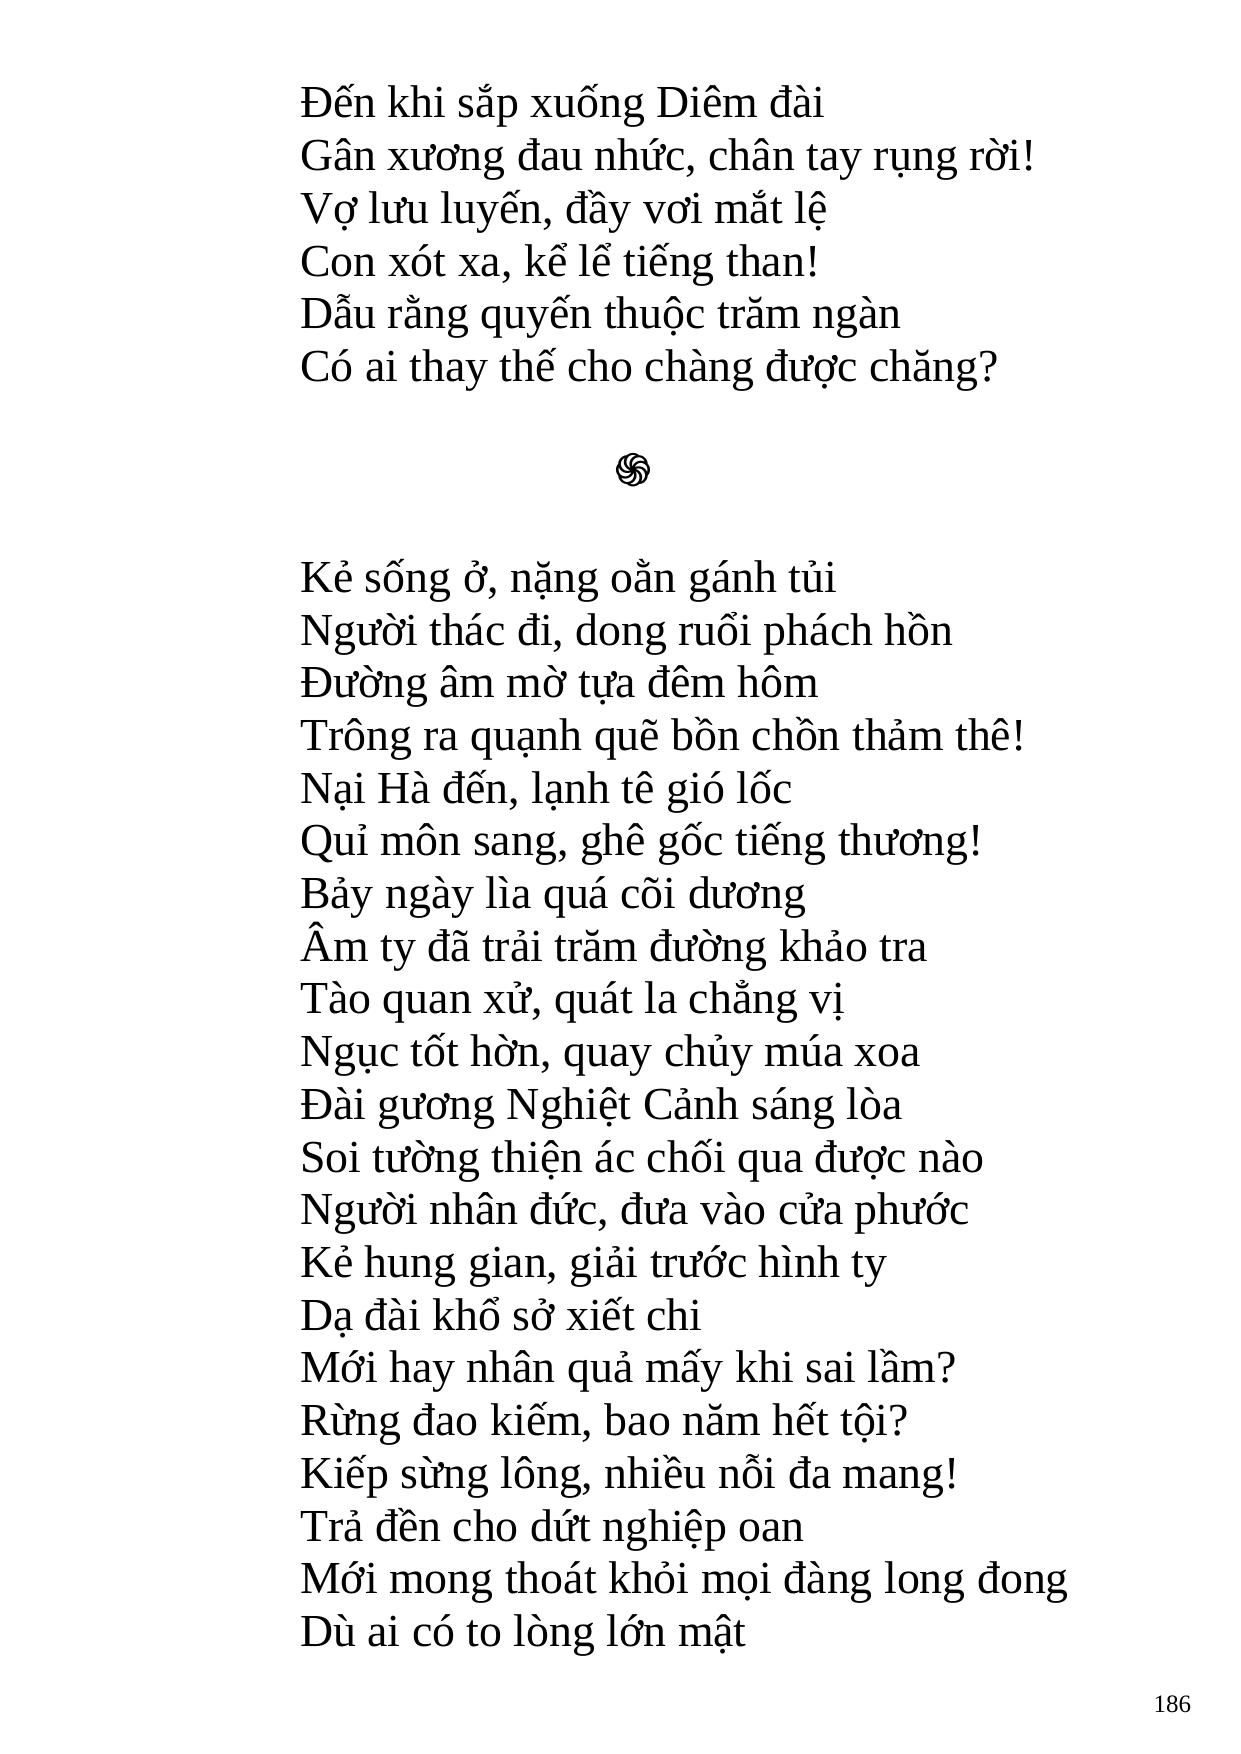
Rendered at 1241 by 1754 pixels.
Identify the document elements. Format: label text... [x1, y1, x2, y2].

text Mới hay nhân quả mấy khi sai lầm? [75, 1340, 1191, 1393]
text Người thác đi, dong ruổi phách hồn [75, 602, 1191, 655]
text Đến khi sắp xuống Diêm đài [75, 75, 1191, 128]
text ֍ [75, 444, 1191, 497]
text Kẻ hung gian, giải trước hình ty [75, 1234, 1191, 1287]
text Dù ai có to lòng lớn mật [75, 1603, 1191, 1656]
text Mới mong thoát khỏi mọi đàng long đong [75, 1551, 1191, 1603]
text Con xót xa, kể lể tiếng than! [75, 233, 1191, 286]
text Dạ đài khổ sở xiết chi [75, 1287, 1191, 1340]
text Bảy ngày lìa quá cõi dương [75, 866, 1191, 918]
text Có ai thay thế cho chàng được chăng? [75, 338, 1191, 391]
text Kiếp sừng lông, nhiều nỗi đa mang! [75, 1445, 1191, 1498]
text Rừng đao kiếm, bao năm hết tội? [75, 1393, 1191, 1445]
text Dẫu rằng quyến thuộc trăm ngàn [75, 286, 1191, 338]
text Đài gương Nghiệt Cảnh sáng lòa [75, 1076, 1191, 1129]
text Tào quan xử, quát la chẳng vị [75, 971, 1191, 1024]
text Soi tường thiện ác chối qua được nào [75, 1129, 1191, 1182]
text Vợ lưu luyến, đầy vơi mắt lệ [75, 180, 1191, 233]
text Nại Hà đến, lạnh tê gió lốc [75, 760, 1191, 813]
text Âm ty đã trải trăm đường khảo tra [75, 918, 1191, 971]
text Quỉ môn sang, ghê gốc tiếng thương! [75, 813, 1191, 866]
text Ngục tốt hờn, quay chủy múa xoa [75, 1024, 1191, 1076]
text Trả đền cho dứt nghiệp oan [75, 1498, 1191, 1551]
text Người nhân đức, đưa vào cửa phước [75, 1182, 1191, 1234]
text Kẻ sống ở, nặng oằn gánh tủi [75, 549, 1191, 602]
text Gân xương đau nhức, chân tay rụng rời! [75, 128, 1191, 180]
text Đường âm mờ tựa đêm hôm [75, 655, 1191, 707]
text Trông ra quạnh quẽ bồn chồn thảm thê! [75, 707, 1191, 760]
